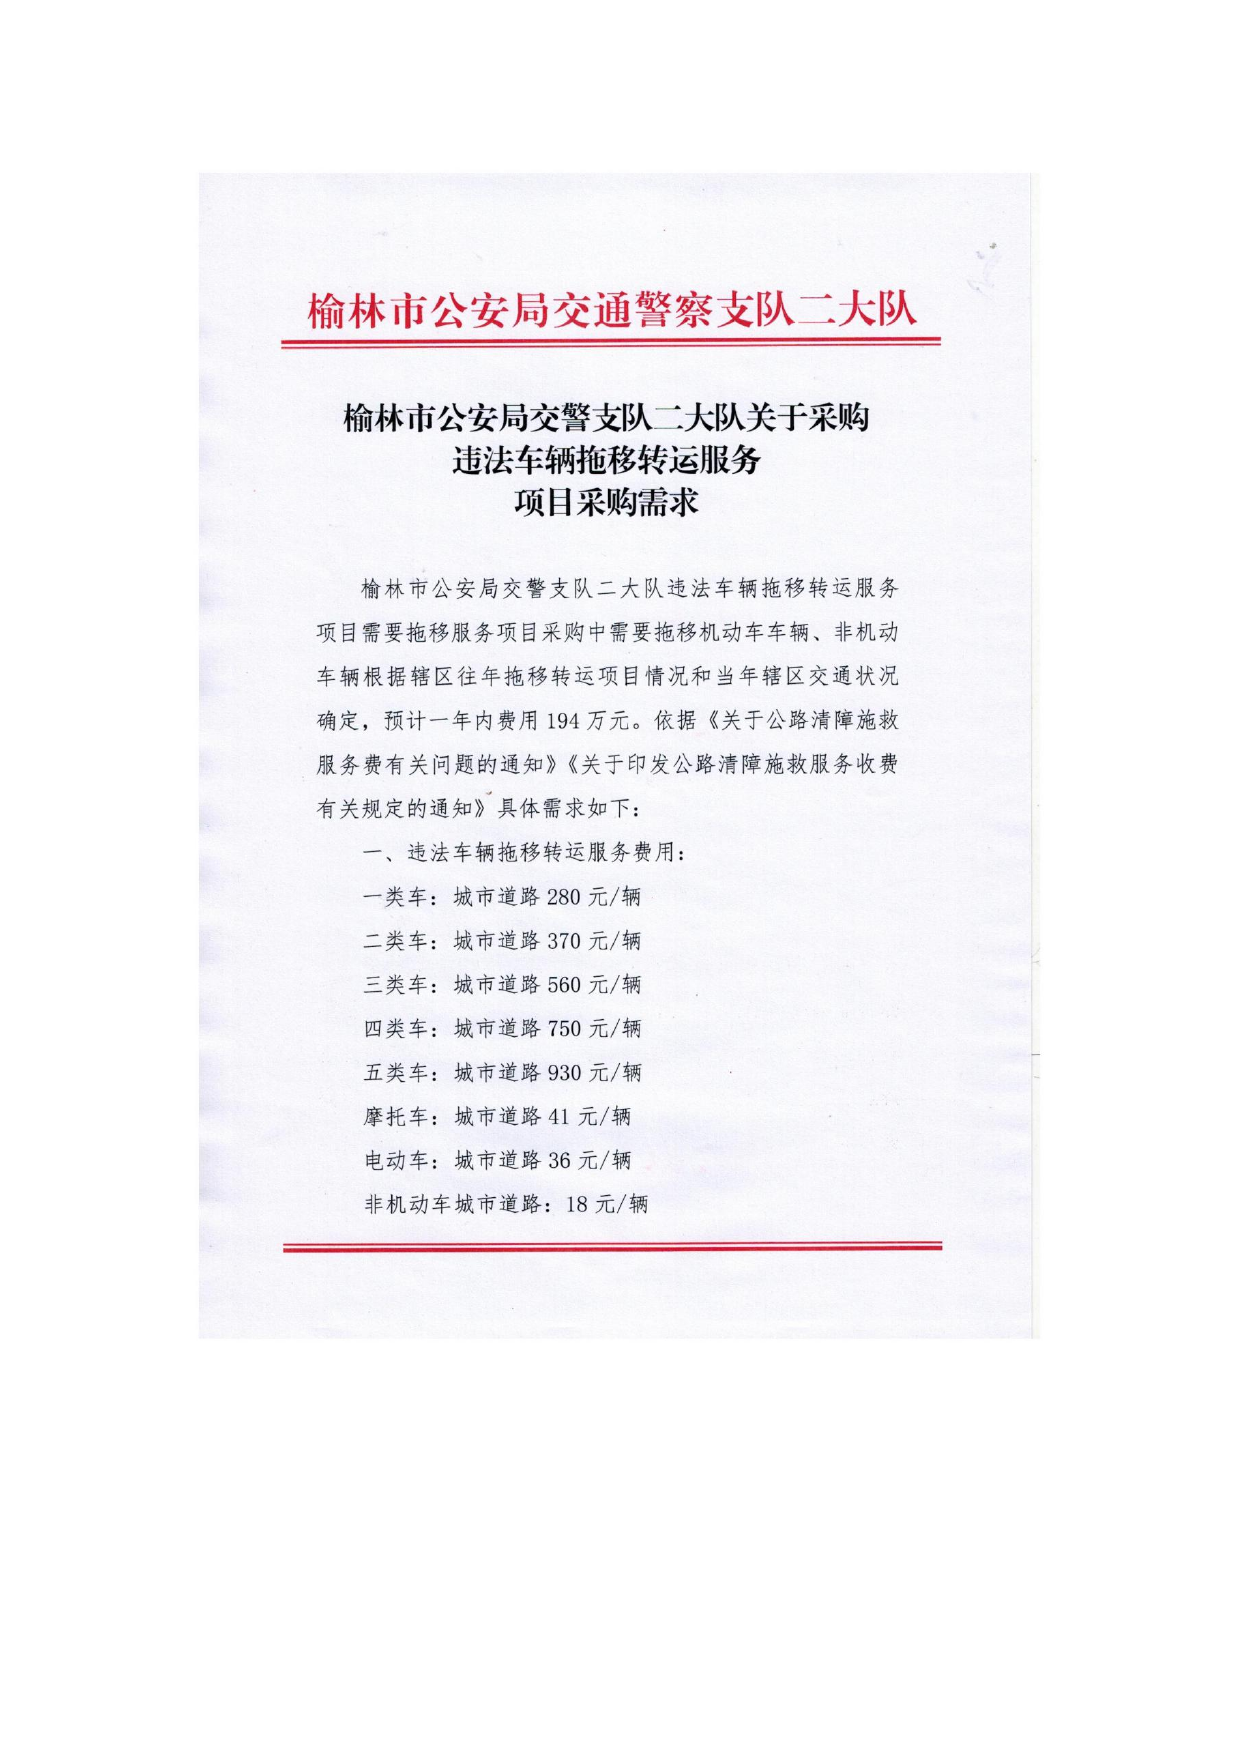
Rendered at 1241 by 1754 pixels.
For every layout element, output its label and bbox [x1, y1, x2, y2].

picture [187, 162, 1052, 1351]
